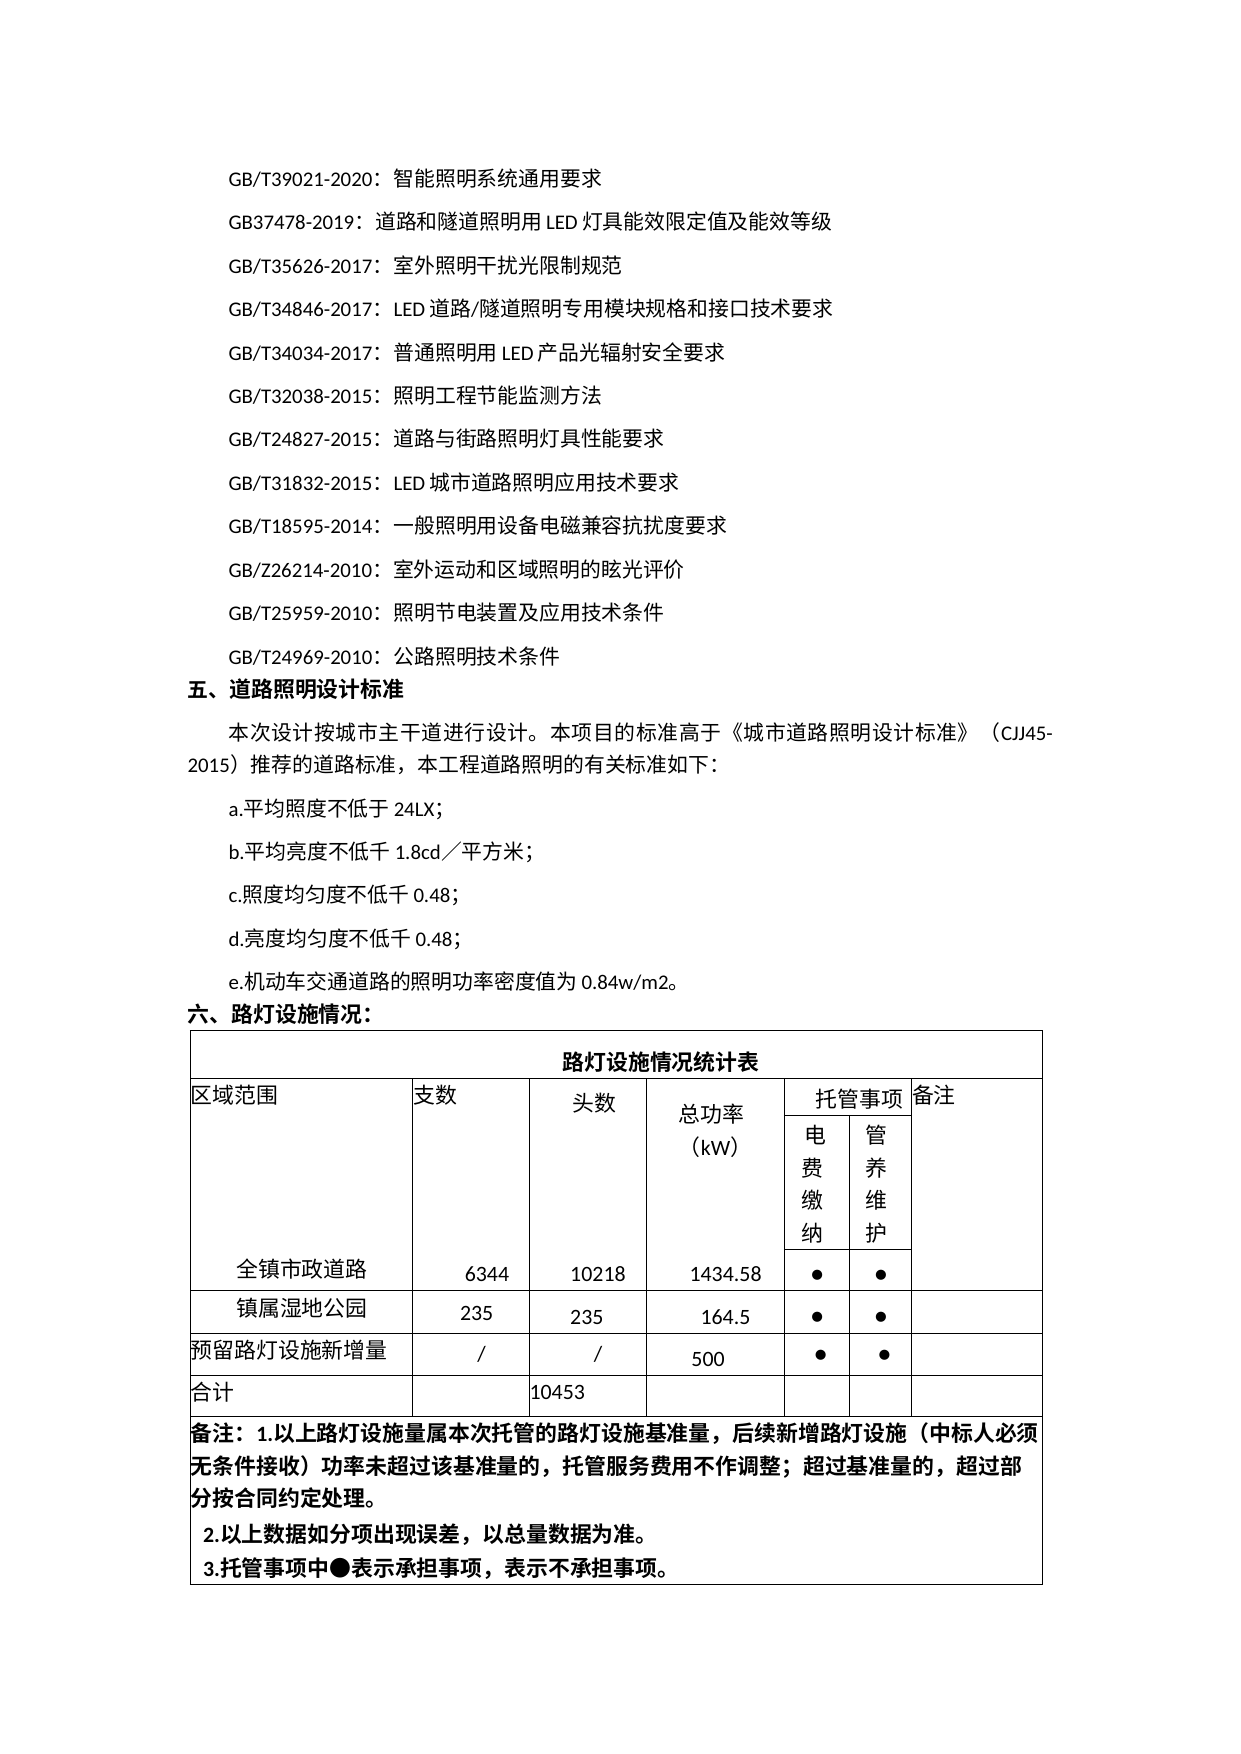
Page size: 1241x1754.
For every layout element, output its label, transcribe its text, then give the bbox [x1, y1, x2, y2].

table_cell [785, 1376, 849, 1416]
table_cell 合计 [191, 1376, 412, 1416]
text GB/T25959-2010：照明节电装置及应用技术条件 [187, 596, 1053, 629]
text GB/T34846-2017：LED道路/隧道照明专用模块规格和接口技术要求 [187, 292, 1053, 325]
table_cell 164.5 [647, 1291, 784, 1333]
text GB/T34034-2017：普通照明用LED产品光辐射安全要求 [187, 336, 1053, 368]
table_cell [912, 1334, 1042, 1374]
table_cell 500 [647, 1334, 784, 1374]
table_cell 预留路灯设施新增量 [191, 1334, 412, 1374]
table_cell / [413, 1334, 529, 1374]
table_cell 235 [413, 1291, 529, 1333]
table_cell ● [850, 1250, 911, 1290]
table_cell 电费缴纳 [785, 1116, 849, 1249]
table_cell [413, 1376, 529, 1416]
table_cell 托管事项 [785, 1079, 911, 1115]
table_cell 10218 [530, 1249, 646, 1290]
table_cell ● [850, 1291, 911, 1333]
text GB37478-2019：道路和隧道照明用LED灯具能效限定值及能效等级 [187, 205, 1053, 238]
text b.平均亮度不低千1.8cd／平方米； [187, 835, 1053, 868]
table_cell ● [785, 1291, 849, 1333]
text GB/T18595-2014：一般照明用设备电磁兼容抗扰度要求 [187, 509, 1053, 542]
table_cell [912, 1291, 1042, 1333]
table_cell 区域范围 [191, 1079, 412, 1249]
table_cell 10453 [530, 1376, 646, 1416]
table_cell 管养维护 [850, 1116, 911, 1249]
text GB/Z26214-2010：室外运动和区域照明的眩光评价 [187, 553, 1053, 585]
text GB/T32038-2015：照明工程节能监测方法 [187, 379, 1053, 412]
table_cell / [530, 1334, 646, 1374]
text 五、道路照明设计标准 [187, 672, 1053, 705]
text e.机动车交通道路的照明功率密度值为0.84w/m2。 [187, 965, 1053, 998]
table_cell [850, 1376, 911, 1416]
table_cell ● [850, 1334, 911, 1374]
text GB/T35626-2017：室外照明干扰光限制规范 [187, 249, 1053, 281]
text 本次设计按城市主干道进行设计。本项目的标准高于《城市道路照明设计标准》（CJJ45-2015）推荐的道路标准，本工程道路照明的有关标准如下： [187, 716, 1053, 781]
text GB/T24827-2015：道路与街路照明灯具性能要求 [187, 423, 1053, 455]
table_cell 1434.58 [647, 1249, 784, 1290]
table_cell ● [785, 1250, 849, 1290]
text a.平均照度不低于24LX； [187, 792, 1053, 824]
table_header 路灯设施情况统计表 [191, 1031, 1042, 1078]
table_cell 6344 [413, 1249, 529, 1290]
table_cell 全镇市政道路 [191, 1249, 412, 1290]
table_cell [912, 1249, 1042, 1290]
text d.亮度均匀度不低千0.48； [187, 922, 1053, 954]
text c.照度均匀度不低千0.48； [187, 878, 1053, 911]
table_cell 备注 [912, 1079, 1042, 1249]
table_cell 头数 [530, 1079, 646, 1249]
table_cell 235 [530, 1291, 646, 1333]
table_cell 镇属湿地公园 [191, 1291, 412, 1333]
table_cell 备注：1.以上路灯设施量属本次托管的路灯设施基准量，后续新增路灯设施（中标人必须无条件接收）功率未超过该基准量的，托管服务费用不作调整；超过基准量的，超过部分按合同约定处理。 2.以上数据如分项出现误差，以总量数据为准。 3.托管事项中●表示承担事项，表示不承担事项。 [191, 1417, 1042, 1584]
text GB/T39021-2020：智能照明系统通用要求 [187, 162, 1053, 194]
table_cell [912, 1376, 1042, 1416]
table_cell ● [785, 1334, 849, 1374]
text 六、路灯设施情况： [187, 998, 1053, 1030]
text GB/T24969-2010：公路照明技术条件 [187, 640, 1053, 672]
table_cell 总功率（kW） [647, 1079, 784, 1249]
table_cell [647, 1376, 784, 1416]
table_cell 支数 [413, 1079, 529, 1249]
text GB/T31832-2015：LED城市道路照明应用技术要求 [187, 466, 1053, 498]
